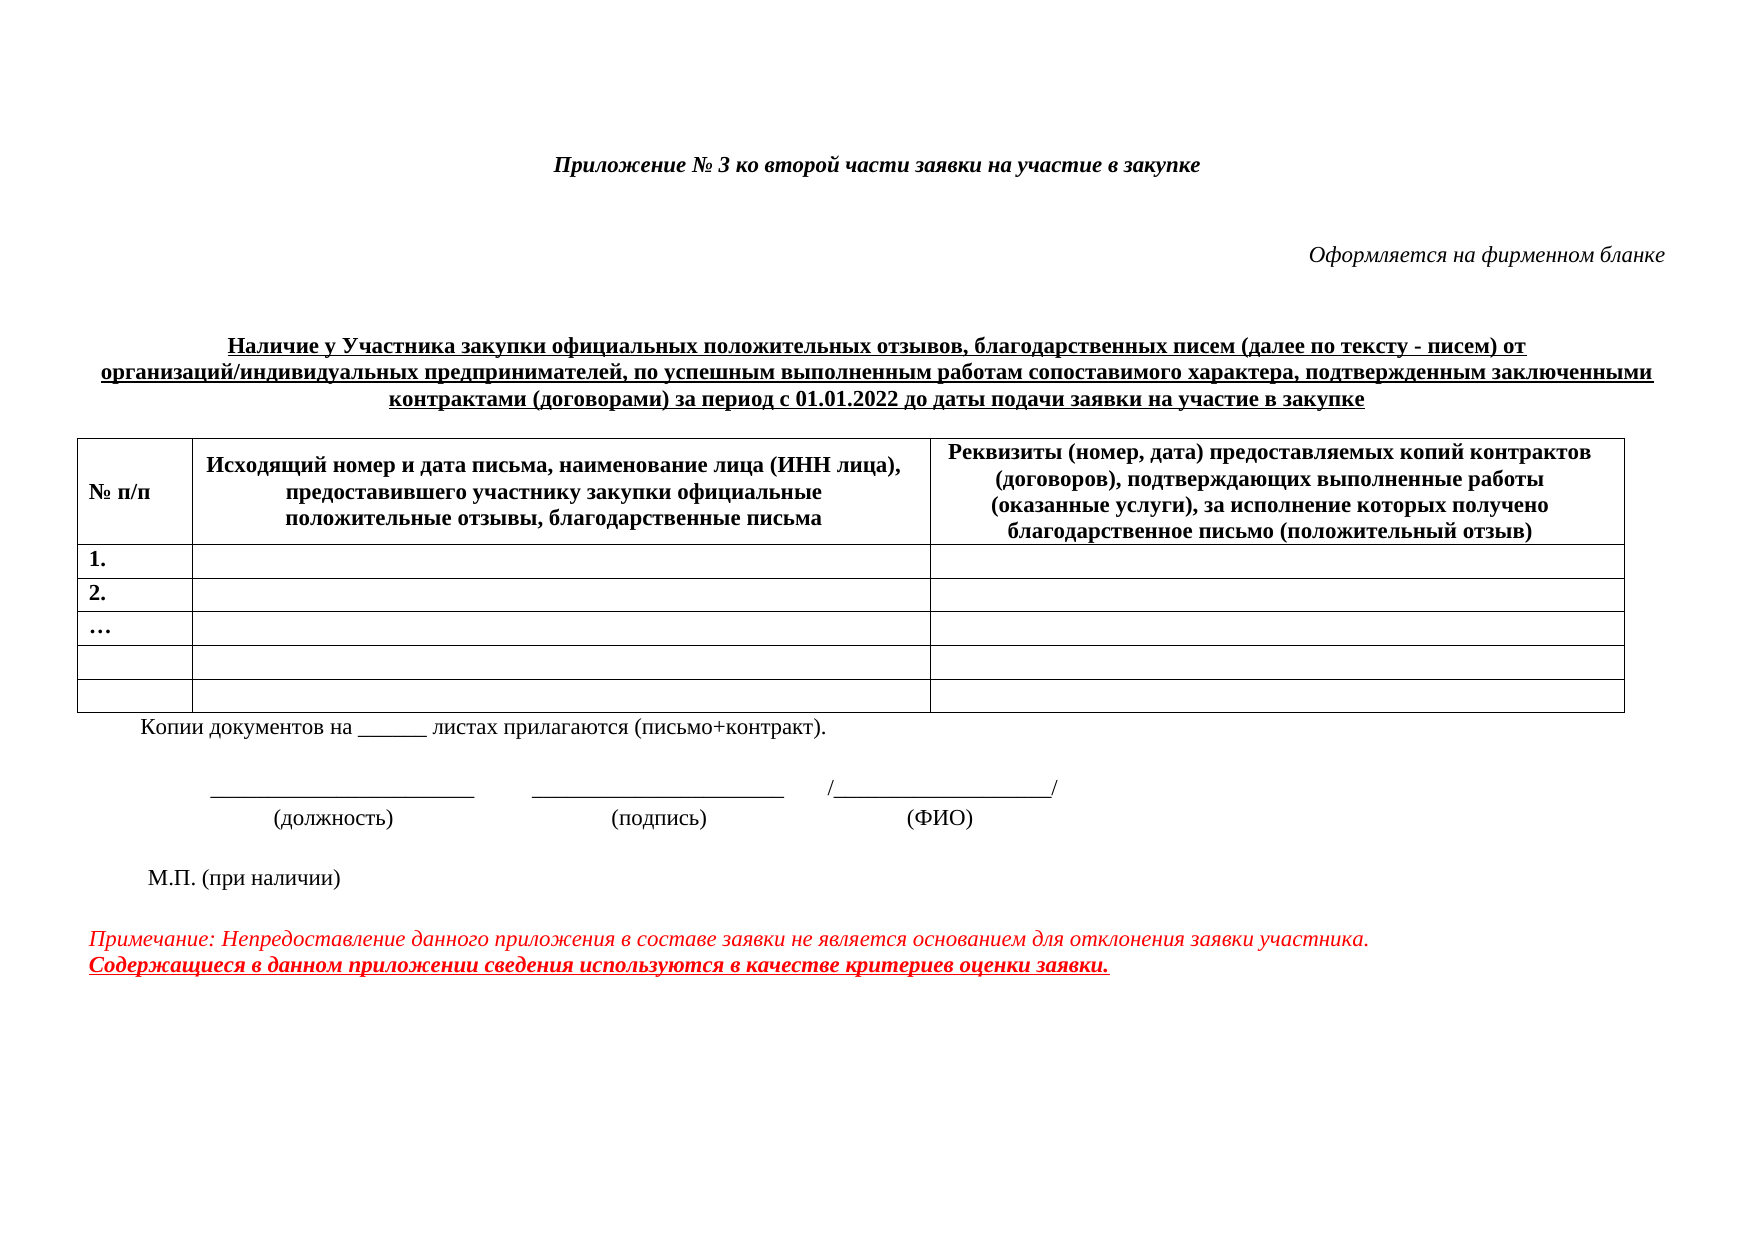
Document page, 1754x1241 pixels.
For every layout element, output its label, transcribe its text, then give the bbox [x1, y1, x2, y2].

table_header Реквизиты (номер, дата) предоставляемых копий контрактов (договоров), подтверждающих выполненные работы (оказанные услуги), за исполнение которых получено благодарственное письмо (положительный отзыв) [931, 439, 1624, 544]
text Оформляется на фирменном бланке [89, 241, 1665, 268]
table_cell 2. [78, 579, 192, 611]
table_header № п/п [78, 439, 192, 544]
table_cell 1. [78, 545, 192, 577]
table_cell [193, 680, 930, 712]
text Примечание: Непредоставление данного приложения в составе заявки не является основанием для отклонения заявки участника. [89, 924, 1665, 951]
table_cell [78, 680, 192, 712]
text Приложение № 3 ко второй части заявки на участие в закупке [89, 151, 1665, 177]
table_cell [193, 612, 930, 645]
table_cell [931, 545, 1624, 577]
table_cell [78, 646, 192, 678]
text Наличие у Участника закупки официальных положительных отзывов, благодарственных писем (далее по тексту - писем) от [89, 332, 1665, 358]
text (должность) (подпись) (ФИО) [89, 804, 1665, 830]
table_cell [193, 545, 930, 577]
table_cell [931, 680, 1624, 712]
table_cell … [78, 612, 192, 645]
text _______________________ ______________________ /___________________/ [89, 773, 1665, 800]
text Копии документов на ______ листах прилагаются (письмо+контракт). [89, 713, 1651, 739]
text организаций/индивидуальных предпринимателей, по успешным выполненным работам сопоставимого характера, подтвержденным заключенными контрактами (договорами) за период с 01.01.2022 до даты подачи заявки на участие в закупке [89, 358, 1665, 411]
table_cell [193, 646, 930, 678]
text Содержащиеся в данном приложении сведения используются в качестве критериев оценки заявки. [89, 951, 1665, 977]
table_header Исходящий номер и дата письма, наименование лица (ИНН лица), предоставившего участнику закупки официальные положительные отзывы, благодарственные письма [193, 439, 930, 544]
table_cell [193, 579, 930, 611]
table_cell [931, 579, 1624, 611]
table_cell [931, 646, 1624, 678]
text М.П. (при наличии) [89, 864, 1665, 891]
table_cell [931, 612, 1624, 645]
